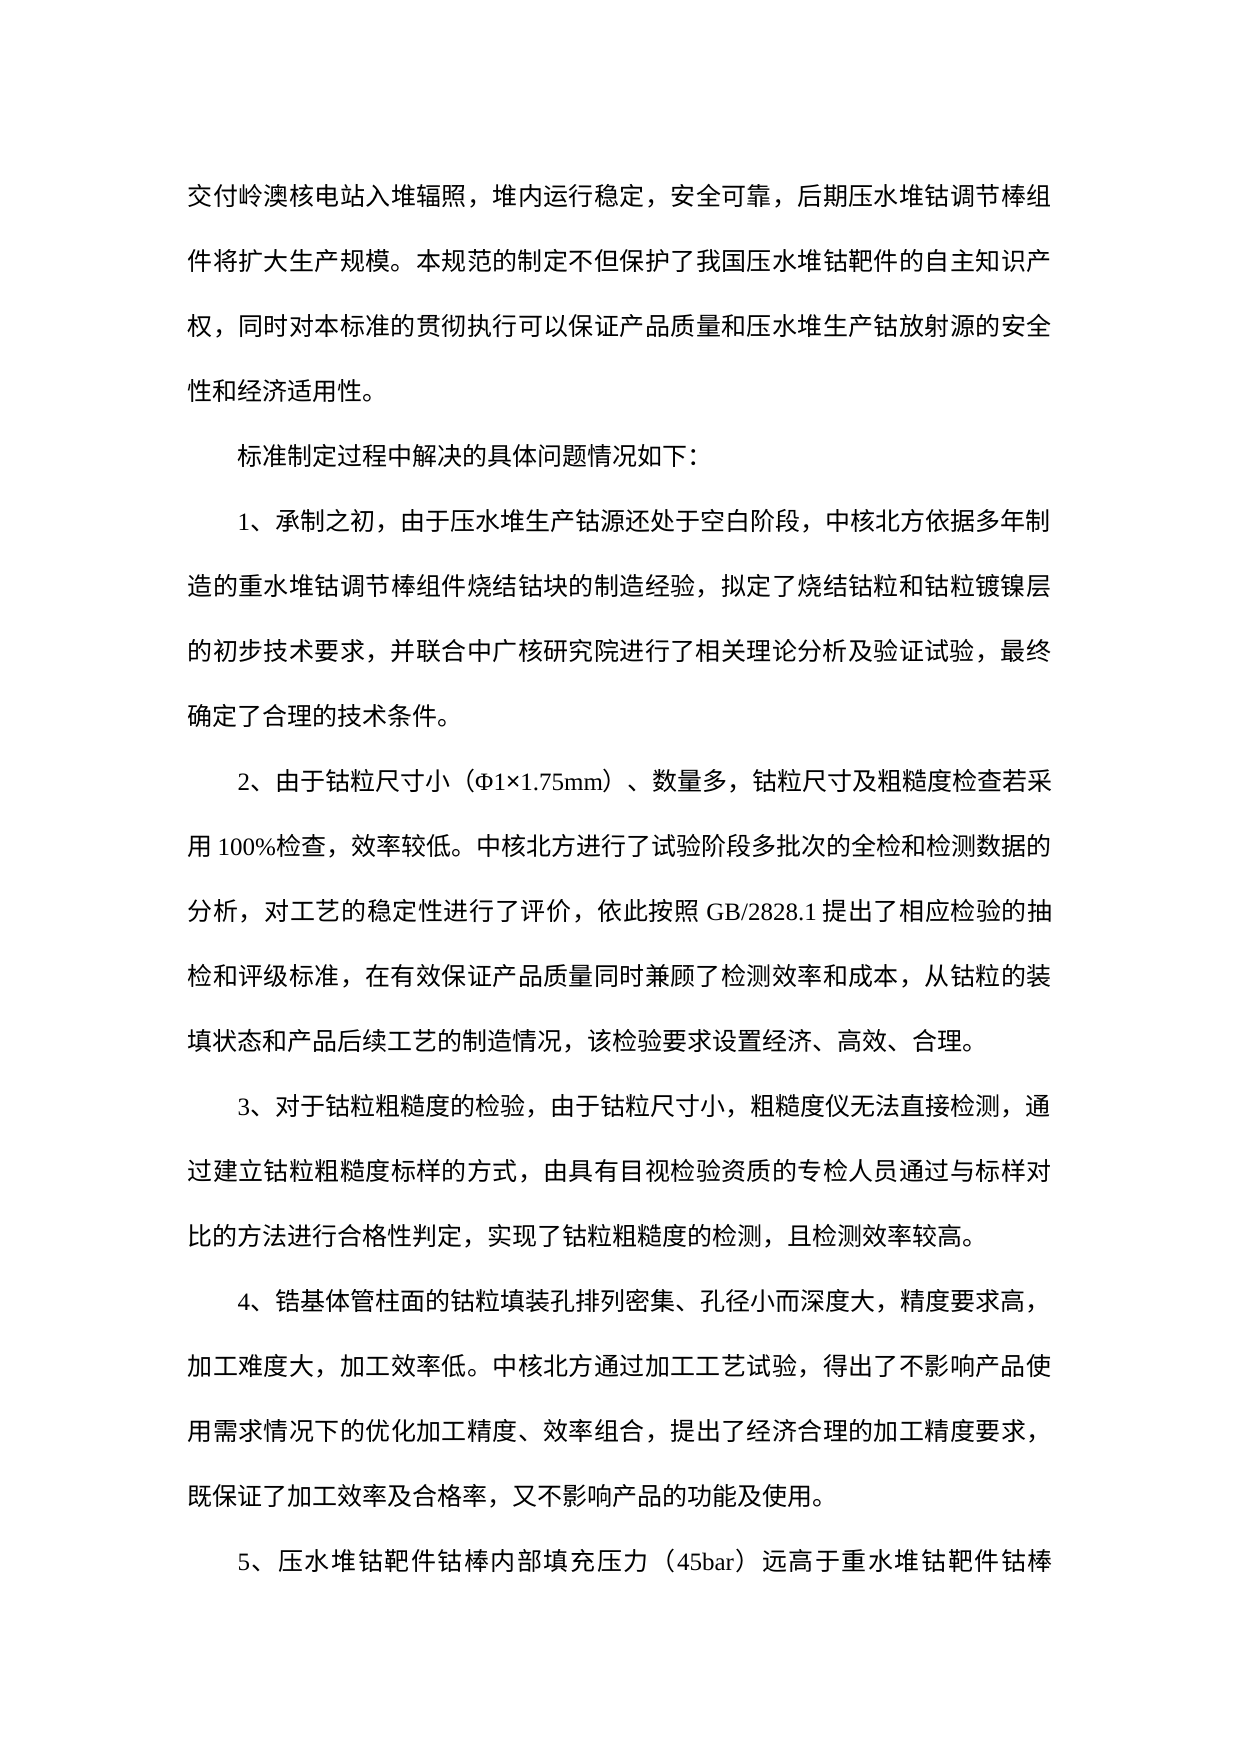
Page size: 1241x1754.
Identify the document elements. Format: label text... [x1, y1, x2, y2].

text 4、锆基体管柱面的钴粒填装孔排列密集、孔径小而深度大，精度要求高，加工难度大，加工效率低。中核北方通过加工工艺试验，得出了不影响产品使用需求情况下的优化加工精度、效率组合，提出了经济合理的加工精度要求，既保证了加工效率及合格率，又不影响产品的功能及使用。 [187, 1267, 1053, 1527]
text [187, 162, 1053, 422]
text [187, 1527, 1053, 1592]
text 3、对于钴粒粗糙度的检验，由于钴粒尺寸小，粗糙度仪无法直接检测，通过建立钴粒粗糙度标样的方式，由具有目视检验资质的专检人员通过与标样对比的方法进行合格性判定，实现了钴粒粗糙度的检测，且检测效率较高。 [187, 1072, 1053, 1267]
text 标准制定过程中解决的具体问题情况如下： [187, 422, 1053, 487]
text 1、承制之初，由于压水堆生产钴源还处于空白阶段，中核北方依据多年制造的重水堆钴调节棒组件烧结钴块的制造经验，拟定了烧结钴粒和钴粒镀镍层的初步技术要求，并联合中广核研究院进行了相关理论分析及验证试验，最终确定了合理的技术条件。 [187, 487, 1053, 747]
text 2、由于钴粒尺寸小（Φ1×1.75mm）、数量多，钴粒尺寸及粗糙度检查若采用100%检查，效率较低。中核北方进行了试验阶段多批次的全检和检测数据的分析，对工艺的稳定性进行了评价，依此按照GB/2828.1提出了相应检验的抽检和评级标准，在有效保证产品质量同时兼顾了检测效率和成本，从钴粒的装填状态和产品后续工艺的制造情况，该检验要求设置经济、高效、合理。 [187, 747, 1053, 1072]
